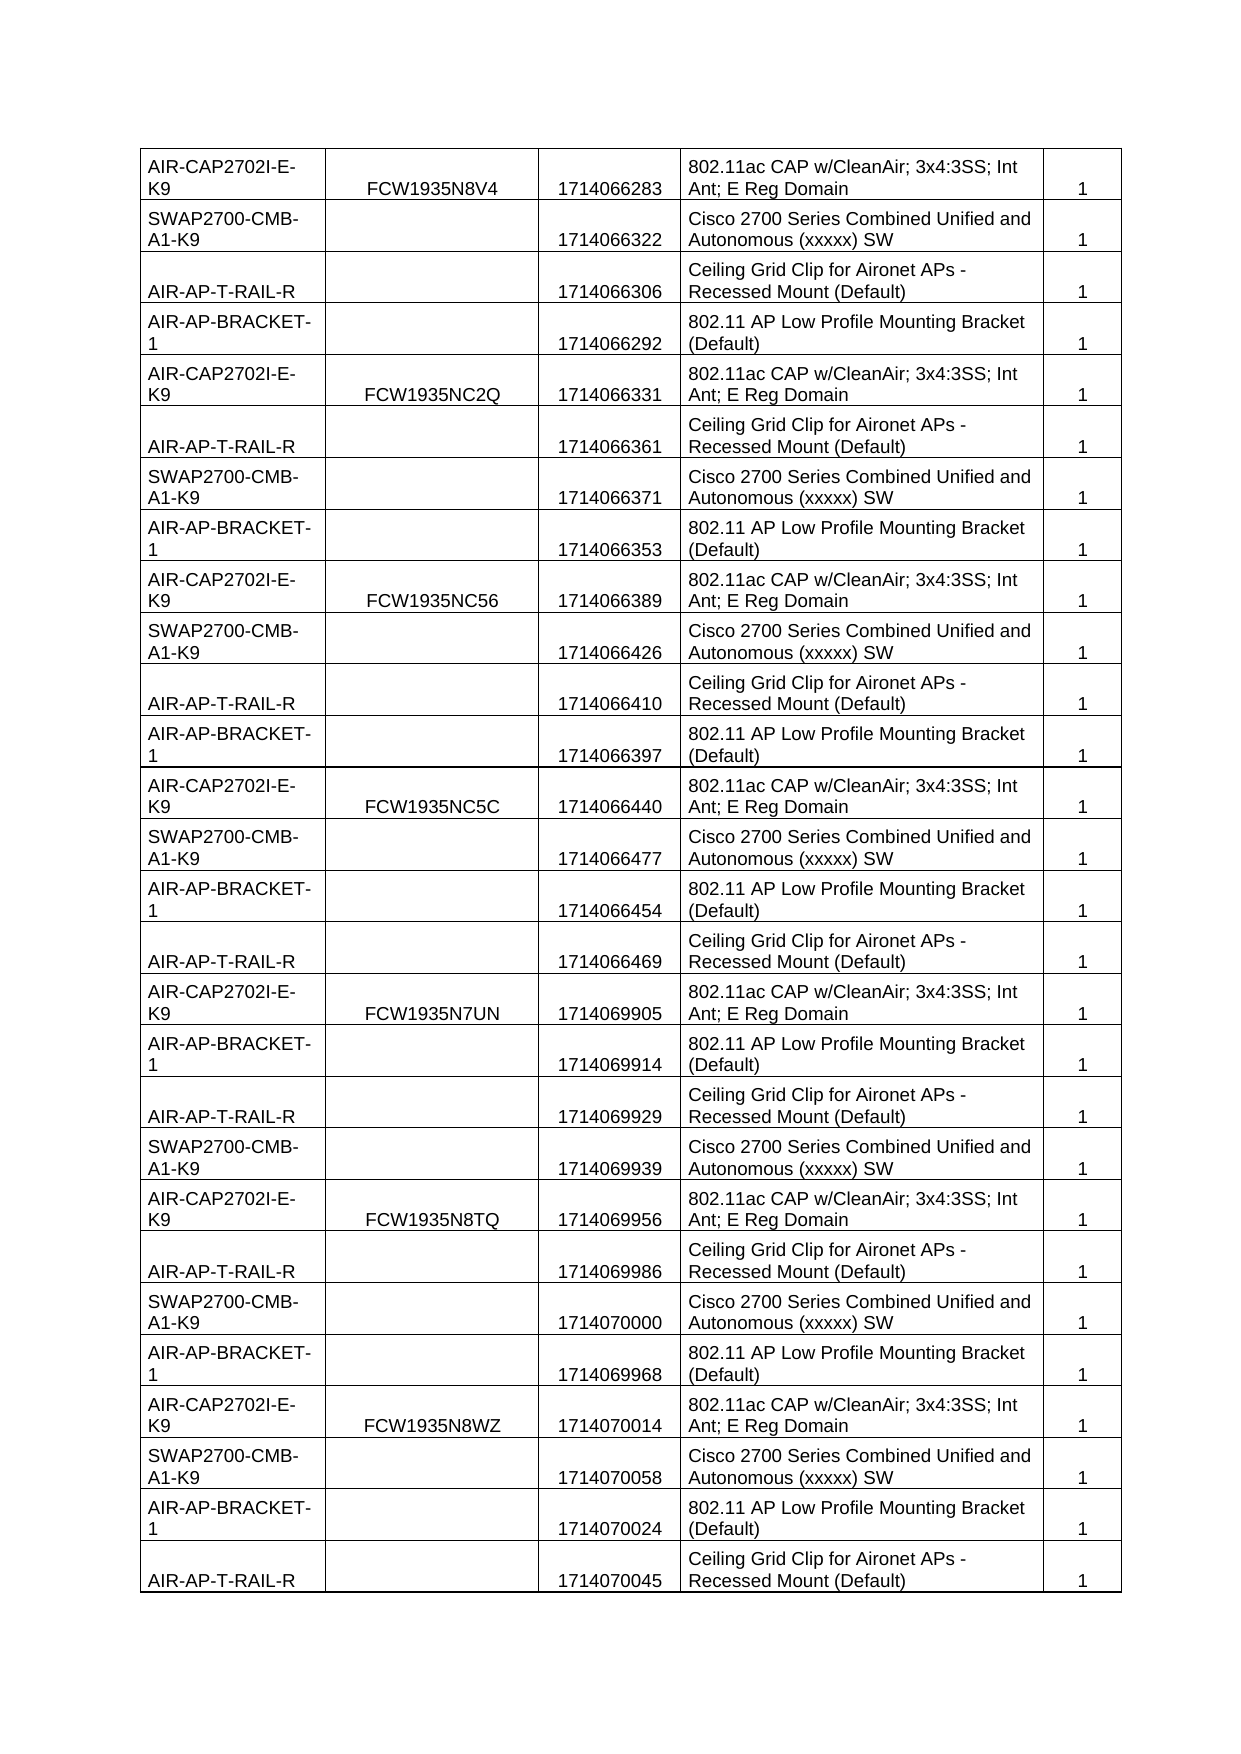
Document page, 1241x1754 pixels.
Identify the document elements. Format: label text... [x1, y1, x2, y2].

table_cell FCW1935NC5C [326, 768, 538, 818]
table_cell [326, 252, 538, 302]
table_cell [326, 716, 538, 766]
table_cell 802.11 AP Low Profile Mounting Bracket (Default) [681, 716, 1043, 766]
table_cell 802.11ac CAP w/CleanAir; 3x4:3SS; Int Ant; E Reg Domain [681, 1180, 1043, 1230]
table_cell AIR-AP-BRACKET-1 [141, 871, 325, 921]
table_cell Cisco 2700 Series Combined Unified and Autonomous (xxxxx) SW [681, 458, 1043, 508]
table_cell 1 [1044, 1438, 1121, 1488]
table_cell Cisco 2700 Series Combined Unified and Autonomous (xxxxx) SW [681, 1438, 1043, 1488]
table_cell [326, 1025, 538, 1076]
table_cell SWAP2700-CMB-A1-K9 [141, 200, 325, 251]
table_cell 1 [1044, 664, 1121, 715]
table_cell AIR-CAP2702I-E-K9 [141, 1386, 325, 1437]
table_cell AIR-AP-T-RAIL-R [141, 252, 325, 302]
table_cell 1 [1044, 406, 1121, 457]
table_cell Ceiling Grid Clip for Aironet APs - Recessed Mount (Default) [681, 406, 1043, 457]
table_cell 1 [1044, 819, 1121, 869]
table_cell 1714070045 [539, 1541, 680, 1591]
table_cell 1714070024 [539, 1489, 680, 1540]
table_cell Ceiling Grid Clip for Aironet APs - Recessed Mount (Default) [681, 1077, 1043, 1127]
table_cell [326, 1438, 538, 1488]
table_cell 1 [1044, 1283, 1121, 1333]
table_cell AIR-AP-BRACKET-1 [141, 1025, 325, 1076]
table_cell AIR-AP-T-RAIL-R [141, 1541, 325, 1591]
table_cell Ceiling Grid Clip for Aironet APs - Recessed Mount (Default) [681, 1541, 1043, 1591]
table_cell 1714066353 [539, 510, 680, 560]
table_cell 1714066426 [539, 613, 680, 663]
table_cell 802.11ac CAP w/CleanAir; 3x4:3SS; Int Ant; E Reg Domain [681, 974, 1043, 1024]
table_cell FCW1935NC56 [326, 561, 538, 612]
table_cell AIR-AP-BRACKET-1 [141, 716, 325, 766]
table_cell 1714070058 [539, 1438, 680, 1488]
table_cell [326, 200, 538, 251]
table_cell [326, 1231, 538, 1282]
table_cell [326, 1489, 538, 1540]
table_cell SWAP2700-CMB-A1-K9 [141, 1438, 325, 1488]
table_cell 1 [1044, 149, 1121, 199]
table_cell SWAP2700-CMB-A1-K9 [141, 819, 325, 869]
table_cell FCW1935NC2Q [326, 355, 538, 405]
table_cell 802.11 AP Low Profile Mounting Bracket (Default) [681, 871, 1043, 921]
table_cell 802.11ac CAP w/CleanAir; 3x4:3SS; Int Ant; E Reg Domain [681, 1386, 1043, 1437]
table_cell 1 [1044, 716, 1121, 766]
table_cell 1 [1044, 510, 1121, 560]
table_cell [326, 1077, 538, 1127]
table_cell 802.11 AP Low Profile Mounting Bracket (Default) [681, 1335, 1043, 1385]
table_cell 1714070014 [539, 1386, 680, 1437]
table_cell 1714066440 [539, 768, 680, 818]
table_cell AIR-CAP2702I-E-K9 [141, 561, 325, 612]
table_cell 802.11 AP Low Profile Mounting Bracket (Default) [681, 510, 1043, 560]
table_cell 1 [1044, 1128, 1121, 1179]
table_cell 1714066397 [539, 716, 680, 766]
table_cell 1714066389 [539, 561, 680, 612]
table_cell FCW1935N7UN [326, 974, 538, 1024]
table_cell AIR-AP-BRACKET-1 [141, 510, 325, 560]
table_cell Cisco 2700 Series Combined Unified and Autonomous (xxxxx) SW [681, 819, 1043, 869]
table_cell 802.11ac CAP w/CleanAir; 3x4:3SS; Int Ant; E Reg Domain [681, 149, 1043, 199]
table_cell AIR-CAP2702I-E-K9 [141, 149, 325, 199]
table_cell AIR-AP-T-RAIL-R [141, 1231, 325, 1282]
table_cell [326, 1283, 538, 1333]
table_cell SWAP2700-CMB-A1-K9 [141, 1283, 325, 1333]
table_cell 1714070000 [539, 1283, 680, 1333]
table_cell [326, 1541, 538, 1591]
table_cell AIR-AP-BRACKET-1 [141, 1489, 325, 1540]
table_cell [326, 1335, 538, 1385]
table_cell 1714069914 [539, 1025, 680, 1076]
table_cell 1 [1044, 1025, 1121, 1076]
table_cell 1 [1044, 1180, 1121, 1230]
table_cell AIR-AP-BRACKET-1 [141, 1335, 325, 1385]
table_cell [326, 406, 538, 457]
table_cell 1 [1044, 768, 1121, 818]
table_cell 1 [1044, 1077, 1121, 1127]
table_cell 1714066454 [539, 871, 680, 921]
table_cell 1 [1044, 200, 1121, 251]
table_cell 1714066306 [539, 252, 680, 302]
table_cell 1 [1044, 355, 1121, 405]
table_cell 1 [1044, 613, 1121, 663]
table_cell 1 [1044, 1541, 1121, 1591]
table_cell [326, 303, 538, 354]
table_cell 1 [1044, 922, 1121, 973]
table_cell AIR-AP-T-RAIL-R [141, 664, 325, 715]
table_cell SWAP2700-CMB-A1-K9 [141, 1128, 325, 1179]
table_cell [326, 1128, 538, 1179]
table_cell AIR-CAP2702I-E-K9 [141, 974, 325, 1024]
table_cell 1714066410 [539, 664, 680, 715]
table_cell Cisco 2700 Series Combined Unified and Autonomous (xxxxx) SW [681, 200, 1043, 251]
table_cell Ceiling Grid Clip for Aironet APs - Recessed Mount (Default) [681, 922, 1043, 973]
table_cell [326, 871, 538, 921]
table_cell [326, 664, 538, 715]
table_cell 802.11ac CAP w/CleanAir; 3x4:3SS; Int Ant; E Reg Domain [681, 768, 1043, 818]
table_cell 1 [1044, 1489, 1121, 1540]
table_cell 1 [1044, 1231, 1121, 1282]
table_cell 1714069968 [539, 1335, 680, 1385]
table_cell 1714066477 [539, 819, 680, 869]
table_cell 1714066469 [539, 922, 680, 973]
table_cell FCW1935N8WZ [326, 1386, 538, 1437]
table_cell [326, 922, 538, 973]
table_cell SWAP2700-CMB-A1-K9 [141, 613, 325, 663]
table_cell AIR-CAP2702I-E-K9 [141, 1180, 325, 1230]
table_cell [326, 458, 538, 508]
table_cell 1714066371 [539, 458, 680, 508]
table_cell 1714066292 [539, 303, 680, 354]
table_cell Ceiling Grid Clip for Aironet APs - Recessed Mount (Default) [681, 252, 1043, 302]
table_cell Cisco 2700 Series Combined Unified and Autonomous (xxxxx) SW [681, 613, 1043, 663]
table_cell 802.11 AP Low Profile Mounting Bracket (Default) [681, 1025, 1043, 1076]
table_cell 1714066322 [539, 200, 680, 251]
table_cell FCW1935N8TQ [326, 1180, 538, 1230]
table_cell 1714069956 [539, 1180, 680, 1230]
table_cell 1714066331 [539, 355, 680, 405]
table_cell 802.11 AP Low Profile Mounting Bracket (Default) [681, 1489, 1043, 1540]
table_cell AIR-AP-T-RAIL-R [141, 922, 325, 973]
table_cell 1714069986 [539, 1231, 680, 1282]
table_cell AIR-CAP2702I-E-K9 [141, 355, 325, 405]
table_cell 1714066361 [539, 406, 680, 457]
table_cell 802.11ac CAP w/CleanAir; 3x4:3SS; Int Ant; E Reg Domain [681, 355, 1043, 405]
table_cell [326, 819, 538, 869]
table_cell AIR-AP-T-RAIL-R [141, 406, 325, 457]
table_cell FCW1935N8V4 [326, 149, 538, 199]
table_cell 1 [1044, 871, 1121, 921]
table_cell Ceiling Grid Clip for Aironet APs - Recessed Mount (Default) [681, 664, 1043, 715]
table_cell 1714066283 [539, 149, 680, 199]
table_cell Cisco 2700 Series Combined Unified and Autonomous (xxxxx) SW [681, 1128, 1043, 1179]
table_cell [326, 613, 538, 663]
table_cell SWAP2700-CMB-A1-K9 [141, 458, 325, 508]
table_cell AIR-CAP2702I-E-K9 [141, 768, 325, 818]
table_cell 1714069939 [539, 1128, 680, 1179]
table_cell 802.11 AP Low Profile Mounting Bracket (Default) [681, 303, 1043, 354]
table_cell Cisco 2700 Series Combined Unified and Autonomous (xxxxx) SW [681, 1283, 1043, 1333]
table_cell AIR-AP-BRACKET-1 [141, 303, 325, 354]
table_cell 1 [1044, 252, 1121, 302]
table_cell 1 [1044, 974, 1121, 1024]
table_cell AIR-AP-T-RAIL-R [141, 1077, 325, 1127]
table_cell 1 [1044, 1335, 1121, 1385]
table_cell 1 [1044, 303, 1121, 354]
table_cell 1714069905 [539, 974, 680, 1024]
table_cell 1714069929 [539, 1077, 680, 1127]
table_cell 1 [1044, 561, 1121, 612]
table_cell 1 [1044, 458, 1121, 508]
table_cell 802.11ac CAP w/CleanAir; 3x4:3SS; Int Ant; E Reg Domain [681, 561, 1043, 612]
table_cell Ceiling Grid Clip for Aironet APs - Recessed Mount (Default) [681, 1231, 1043, 1282]
table_cell [326, 510, 538, 560]
table_cell 1 [1044, 1386, 1121, 1437]
